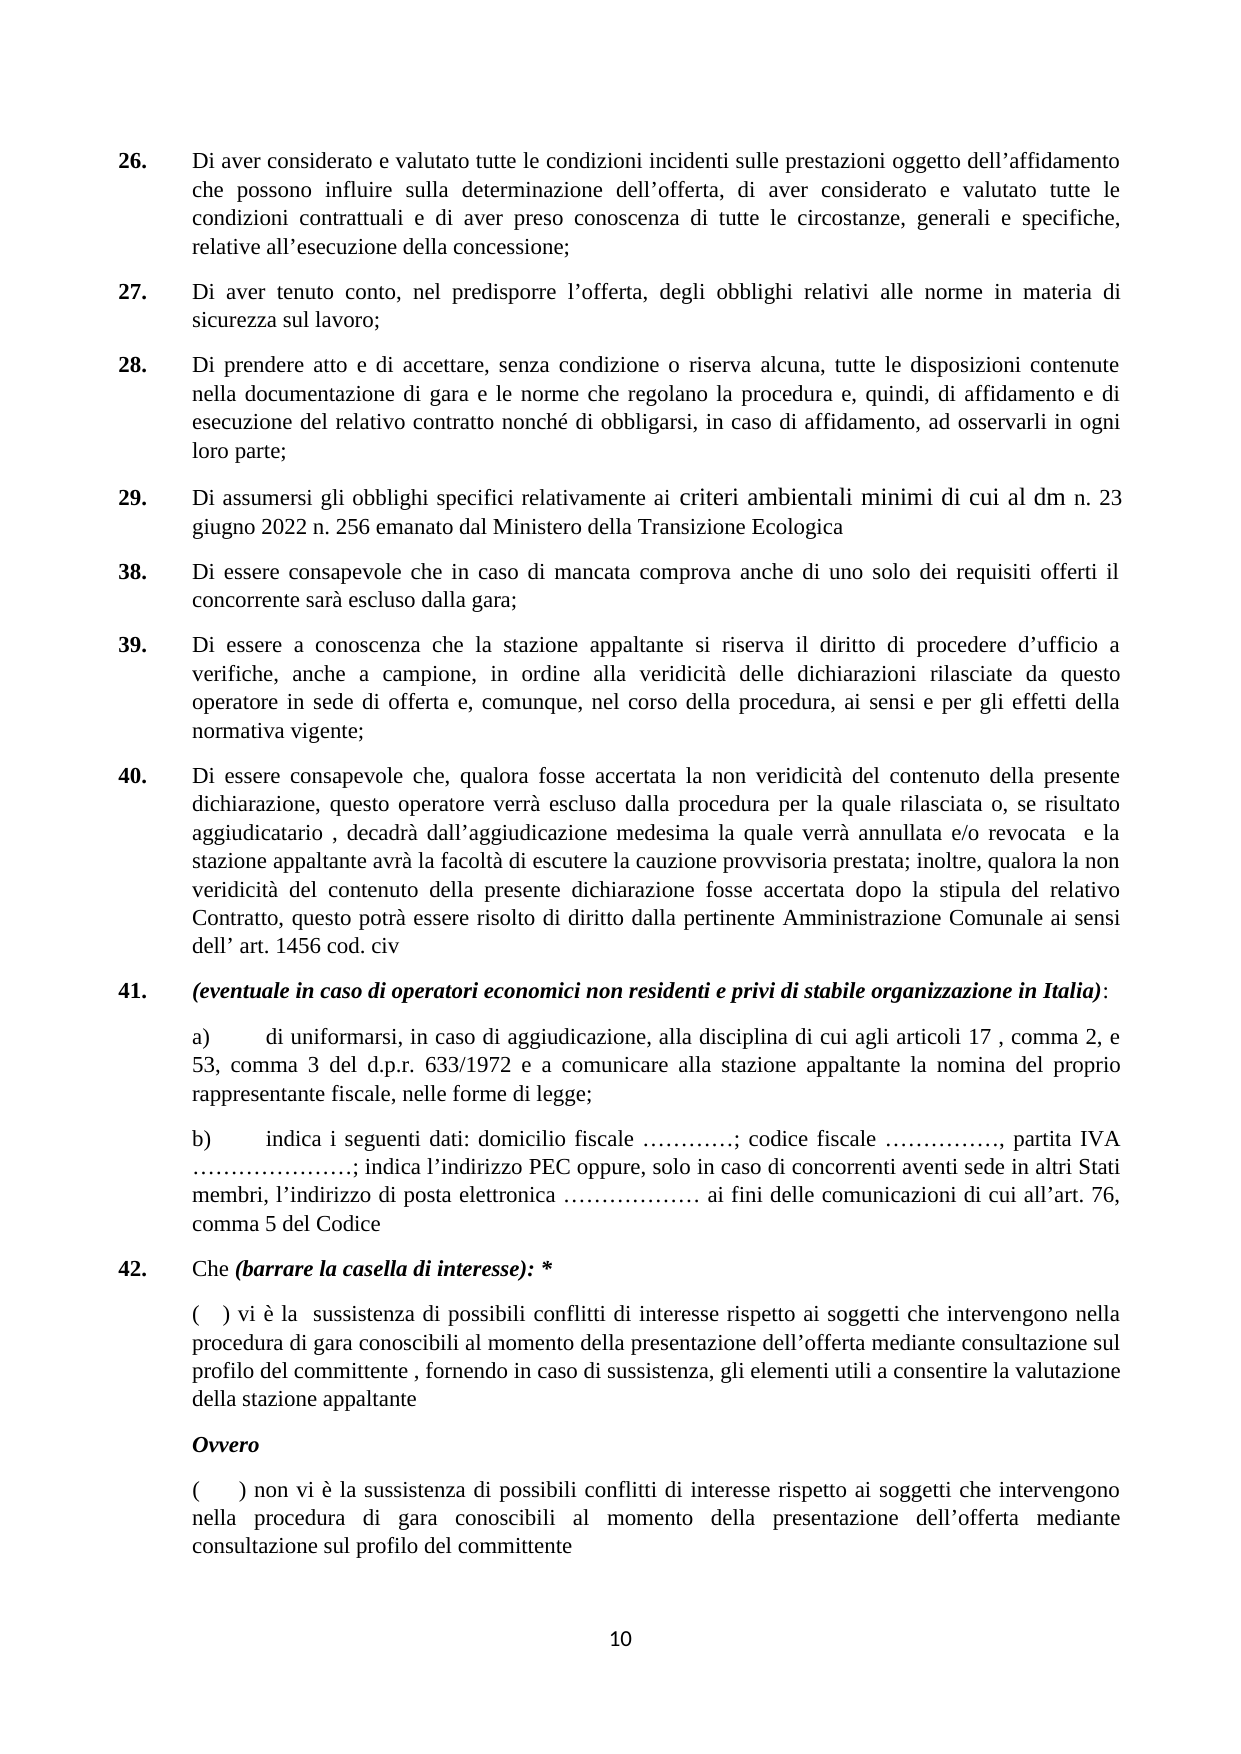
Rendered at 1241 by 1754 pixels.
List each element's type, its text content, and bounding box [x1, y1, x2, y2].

text 29. Di assumersi gli obblighi specifici relativamente ai criteri ambientali minimi di cui al dm n. 23 giugno 2022 n. 256 emanato dal Ministero della Transizione Ecologica [118, 482, 1122, 539]
text Ovvero [118, 1431, 1122, 1457]
text 38. Di essere consapevole che in caso di mancata comprova anche di uno solo dei requisiti offerti il concorrente sarà escluso dalla gara; [118, 558, 1122, 613]
text 41. (eventuale in caso di operatori economici non residenti e privi di stabile organizzazione in Italia): [118, 978, 1122, 1004]
text b) indica i seguenti dati: domicilio fiscale …………; codice fiscale ……………, partita IVA …………………; indica l’indirizzo PEC oppure, solo in caso di concorrenti aventi sede in altri Stati membri, l’indirizzo di posta elettronica ……………… ai fini delle comunicazioni di cui all’art. 76, comma 5 del Codice [192, 1125, 1122, 1236]
text 40. Di essere consapevole che, qualora fosse accertata la non veridicità del contenuto della presente dichiarazione, questo operatore verrà escluso dalla procedura per la quale rilasciata o, se risultato aggiudicatario , decadrà dall’aggiudicazione medesima la quale verrà annullata e/o revocata e la stazione appaltante avrà la facoltà di escutere la cauzione provvisoria prestata; inoltre, qualora la non veridicità del contenuto della presente dichiarazione fosse accertata dopo la stipula del relativo Contratto, questo potrà essere risolto di diritto dalla pertinente Amministrazione Comunale ai sensi dell’ art. 1456 cod. civ [118, 762, 1122, 959]
text 28. Di prendere atto e di accettare, senza condizione o riserva alcuna, tutte le disposizioni contenute nella documentazione di gara e le norme che regolano la procedura e, quindi, di affidamento e di esecuzione del relativo contratto nonché di obbligarsi, in caso di affidamento, ad osservarli in ogni loro parte; [118, 352, 1122, 463]
text 26. Di aver considerato e valutato tutte le condizioni incidenti sulle prestazioni oggetto dell’affidamento che possono influire sulla determinazione dell’offerta, di aver considerato e valutato tutte le condizioni contrattuali e di aver preso conoscenza di tutte le circostanze, generali e specifiche, relative all’esecuzione della concessione; [118, 148, 1122, 259]
text 42. Che (barrare la casella di interesse): * [118, 1255, 1122, 1281]
text a) di uniformarsi, in caso di aggiudicazione, alla disciplina di cui agli articoli 17 , comma 2, e 53, comma 3 del d.p.r. 633/1972 e a comunicare alla stazione appaltante la nomina del proprio rappresentante fiscale, nelle forme di legge; [192, 1023, 1122, 1106]
text 39. Di essere a conoscenza che la stazione appaltante si riserva il diritto di procedere d’ufficio a verifiche, anche a campione, in ordine alla veridicità delle dichiarazioni rilasciate da questo operatore in sede di offerta e, comunque, nel corso della procedura, ai sensi e per gli effetti della normativa vigente; [118, 631, 1122, 743]
text ( ) non vi è la sussistenza di possibili conflitti di interesse rispetto ai soggetti che intervengono nella procedura di gara conoscibili al momento della presentazione dell’offerta mediante consultazione sul profilo del committente [192, 1476, 1122, 1559]
text ( ) vi è la sussistenza di possibili conflitti di interesse rispetto ai soggetti che intervengono nella procedura di gara conoscibili al momento della presentazione dell’offerta mediante consultazione sul profilo del committente , fornendo in caso di sussistenza, gli elementi utili a consentire la valutazione della stazione appaltante [192, 1300, 1122, 1412]
text 27. Di aver tenuto conto, nel predisporre l’offerta, degli obblighi relativi alle norme in materia di sicurezza sul lavoro; [118, 278, 1122, 333]
